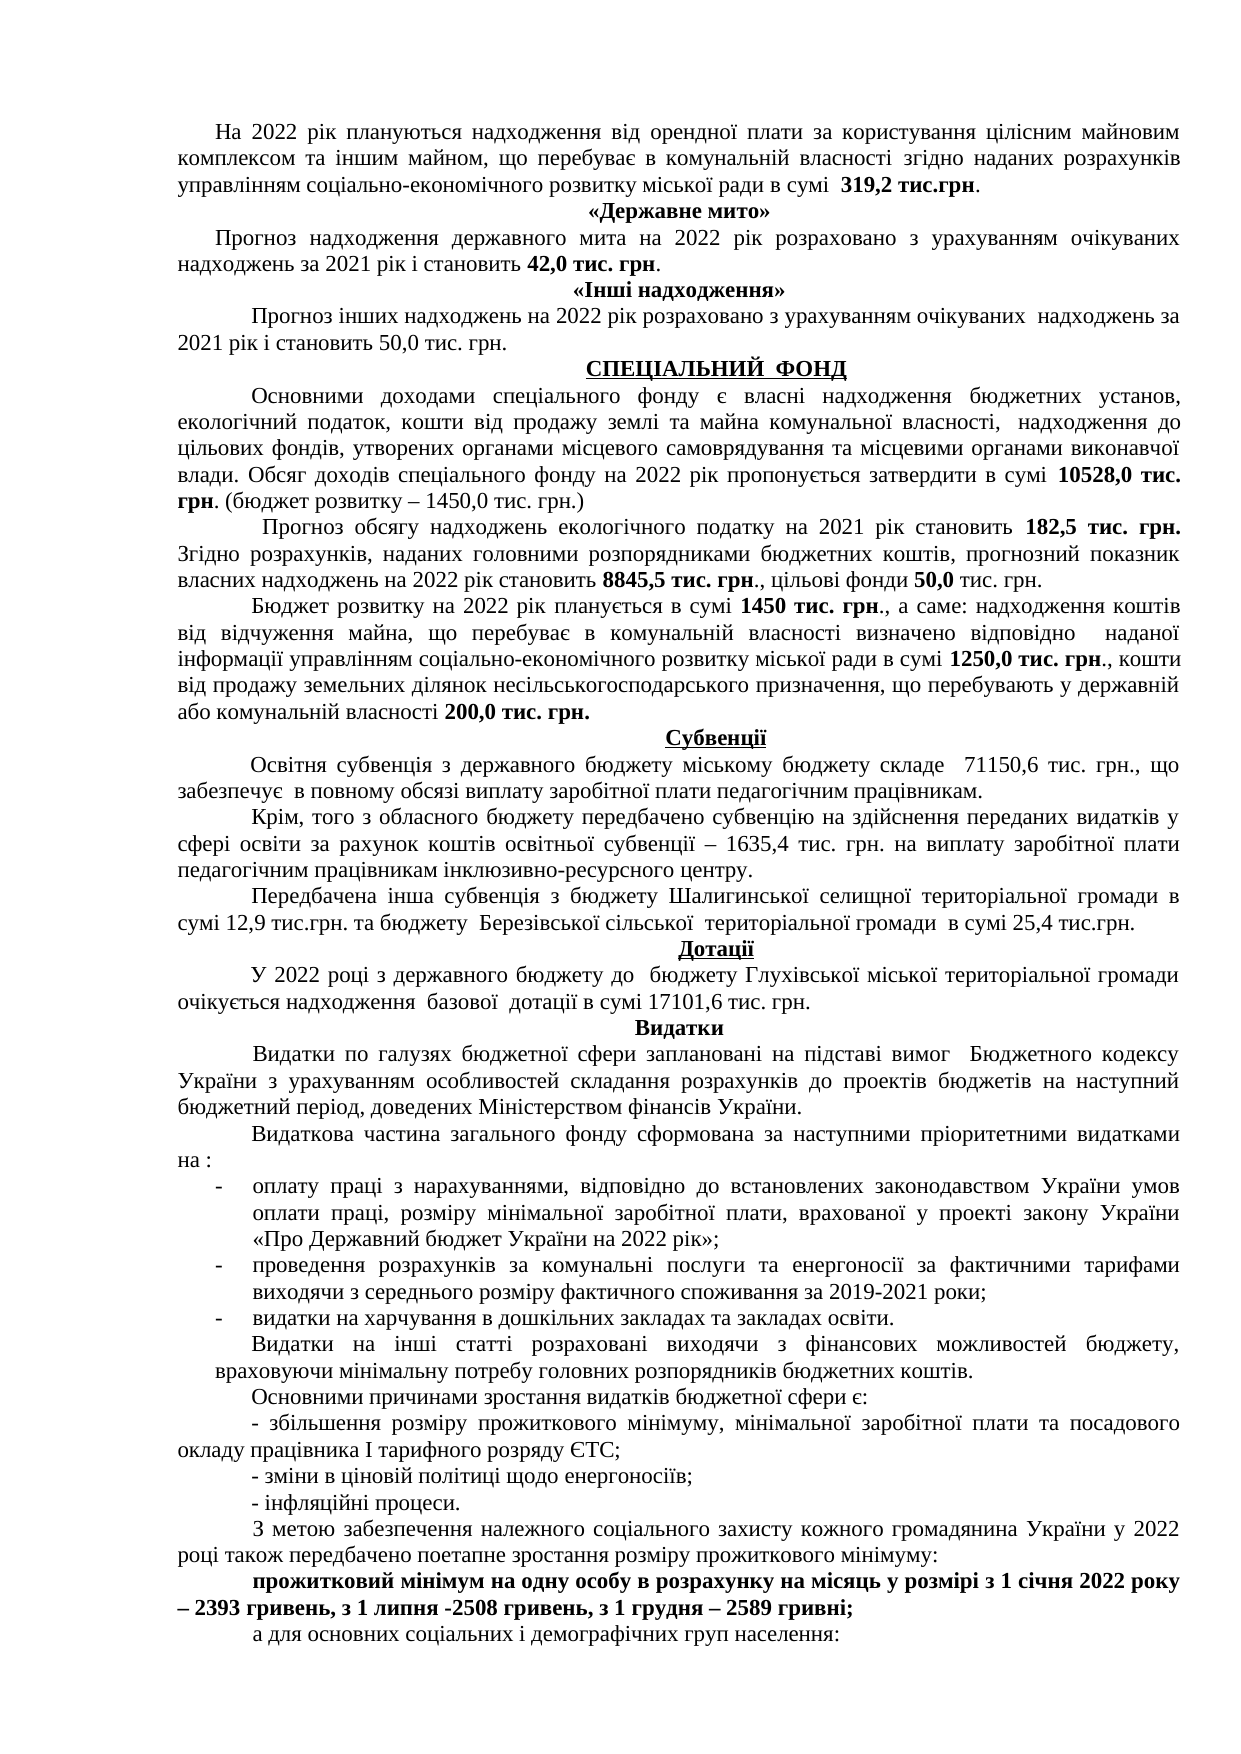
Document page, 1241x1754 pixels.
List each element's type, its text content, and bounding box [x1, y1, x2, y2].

text Передбачена інша субвенція з бюджету Шалигинської селищної територіальної громади в сумі 12,9 тис.грн. та бюджету Березівської сільської територіальної громади в сумі 25,4 тис.грн. [177, 882, 1181, 935]
text Прогноз обсягу надходжень екологічного податку на 2021 рік становить 182,5 тис. грн. Згідно розрахунків, наданих головними розпорядниками бюджетних коштів, прогнозний показник власних надходжень на 2022 рік становить 8845,5 тис. грн., цільові фонди 50,0 тис. грн. [177, 513, 1181, 592]
text а для основних соціальних і демографічних груп населення: [177, 1620, 1181, 1647]
text Видатки [177, 1014, 1181, 1041]
text Прогноз надходження державного мита на 2022 рік розраховано з урахуванням очікуваних надходжень за 2021 рік і становить 42,0 тис. грн. [177, 223, 1181, 276]
text Видаткова частина загального фонду сформована за наступними пріоритетними видатками на : [177, 1119, 1181, 1172]
text Основними доходами спеціального фонду є власні надходження бюджетних установ, екологічний податок, кошти від продажу землі та майна комунальної власності, надходження до цільових фондів, утворених органами місцевого самоврядування та місцевими органами виконавчої влади. Обсяг доходів спеціального фонду на 2022 рік пропонується затвердити в сумі 10528,0 тис. грн. (бюджет розвитку – 1450,0 тис. грн.) [177, 382, 1181, 513]
list оплату праці з нарахуваннями, відповідно до встановлених законодавством України умов оплати праці, розміру мінімальної заробітної плати, врахованої у проекті закону України «Про Державний бюджет України на 2022 рік»; [215, 1172, 1181, 1251]
text прожитковий мінімум на одну особу в розрахунку на місяць у розмірі з 1 січня 2022 року – 2393 гривень, з 1 липня -2508 гривень, з 1 грудня – 2589 гривні; [177, 1568, 1181, 1620]
text Основними причинами зростання видатків бюджетної сфери є: [177, 1383, 1181, 1409]
text Видатки на інші статті розраховані виходячи з фінансових можливостей бюджету, враховуючи мінімальну потребу головних розпорядників бюджетних коштів. [215, 1330, 1181, 1383]
text Видатки по галузях бюджетної сфери заплановані на підставі вимог Бюджетного кодексу України з урахуванням особливостей складання розрахунків до проектів бюджетів на наступний бюджетний період, доведених Міністерством фінансів України. [177, 1041, 1181, 1119]
text Крім, того з обласного бюджету передбачено субвенцію на здійснення переданих видатків у сфері освіти за рахунок коштів освітньої субвенції – 1635,4 тис. грн. на виплату заробітної плати педагогічним працівникам інклюзивно-ресурсного центру. [177, 803, 1181, 882]
text У 2022 році з державного бюджету до бюджету Глухівської міської територіальної громади очікується надходження базової дотації в сумі 17101,6 тис. грн. [177, 961, 1181, 1014]
list видатки на харчування в дошкільних закладах та закладах освіти. [215, 1304, 1181, 1330]
text - збільшення розміру прожиткового мінімуму, мінімальної заробітної плати та посадового окладу працівника І тарифного розряду ЄТС; [177, 1409, 1181, 1462]
text З метою забезпечення належного соціального захисту кожного громадянина України у 2022 році також передбачено поетапне зростання розміру прожиткового мінімуму: [177, 1515, 1181, 1568]
text СПЕЦІАЛЬНИЙ ФОНД [177, 355, 1181, 382]
text Субвенції [177, 724, 1181, 751]
text Освітня субвенція з державного бюджету міському бюджету складе 71150,6 тис. грн., що забезпечує в повному обсязі виплату заробітної плати педагогічним працівникам. [177, 751, 1181, 803]
text Дотації [177, 935, 1181, 961]
list проведення розрахунків за комунальні послуги та енергоносії за фактичними тарифами виходячи з середнього розміру фактичного споживання за 2019-2021 роки; [215, 1251, 1181, 1304]
text Бюджет розвитку на 2022 рік планується в сумі 1450 тис. грн., а саме: надходження коштів від відчуження майна, що перебуває в комунальній власності визначено відповідно наданої інформації управлінням соціально-економічного розвитку міської ради в сумі 1250,0 тис. грн., кошти від продажу земельних ділянок несільськогосподарського призначення, що перебувають у державній або комунальній власності 200,0 тис. грн. [177, 592, 1181, 724]
text На 2022 рік плануються надходження від орендної плати за користування цілісним майновим комплексом та іншим майном, що перебуває в комунальній власності згідно наданих розрахунків управлінням соціально-економічного розвитку міської ради в сумі 319,2 тис.грн. [177, 118, 1181, 197]
text «Державне мито» [177, 197, 1181, 223]
text «Інші надходження» [177, 276, 1181, 303]
text Прогноз інших надходжень на 2022 рік розраховано з урахуванням очікуваних надходжень за 2021 рік і становить 50,0 тис. грн. [177, 303, 1181, 355]
text - інфляційні процеси. [177, 1488, 1181, 1515]
text - зміни в ціновій політиці щодо енергоносіїв; [177, 1462, 1181, 1488]
